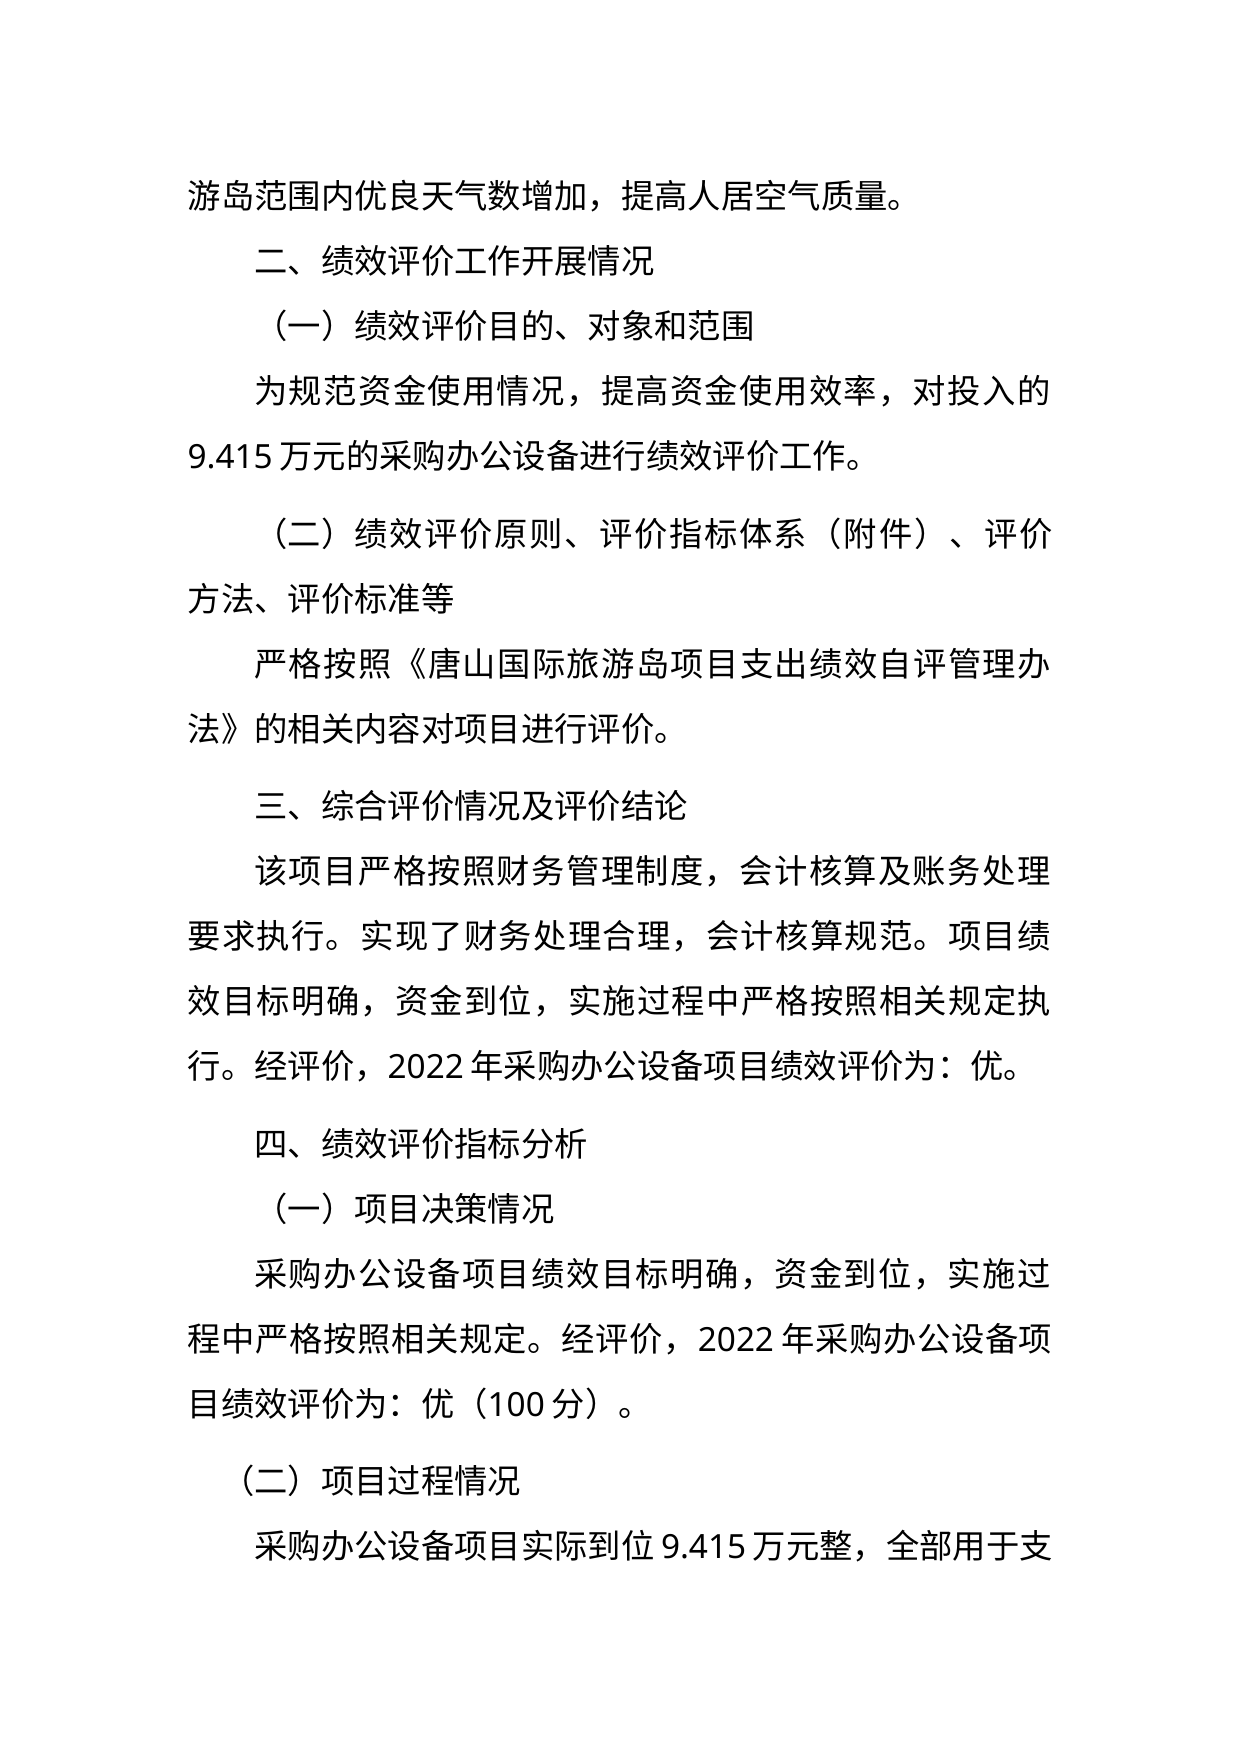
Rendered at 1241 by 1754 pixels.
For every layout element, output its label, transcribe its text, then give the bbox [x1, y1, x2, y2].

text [187, 1512, 1053, 1577]
list （二）项目过程情况 [187, 1447, 1053, 1512]
list 绩效评价工作开展情况 [187, 227, 1053, 292]
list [187, 162, 1053, 227]
text 该项目严格按照财务管理制度，会计核算及账务处理要求执行。实现了财务处理合理，会计核算规范。项目绩效目标明确，资金到位，实施过程中严格按照相关规定执行。经评价，2022年采购办公设备项目绩效评价为：优。 [187, 837, 1053, 1097]
list 为规范资金使用情况，提高资金使用效率，对投入的9.415万元的采购办公设备进行绩效评价工作。 [187, 357, 1053, 487]
list 绩效评价原则、评价指标体系（附件）、评价方法、评价标准等 [187, 499, 1053, 629]
list 综合评价情况及评价结论 [187, 772, 1053, 837]
list 绩效评价目的、对象和范围 [187, 292, 1053, 357]
text 采购办公设备项目绩效目标明确，资金到位，实施过程中严格按照相关规定。经评价，2022年采购办公设备项目绩效评价为：优（100分）。 [187, 1239, 1053, 1434]
list 严格按照《唐山国际旅游岛项目支出绩效自评管理办法》的相关内容对项目进行评价。 [187, 629, 1053, 759]
text 四、绩效评价指标分析 [187, 1109, 1053, 1174]
text （一）项目决策情况 [187, 1174, 1053, 1239]
